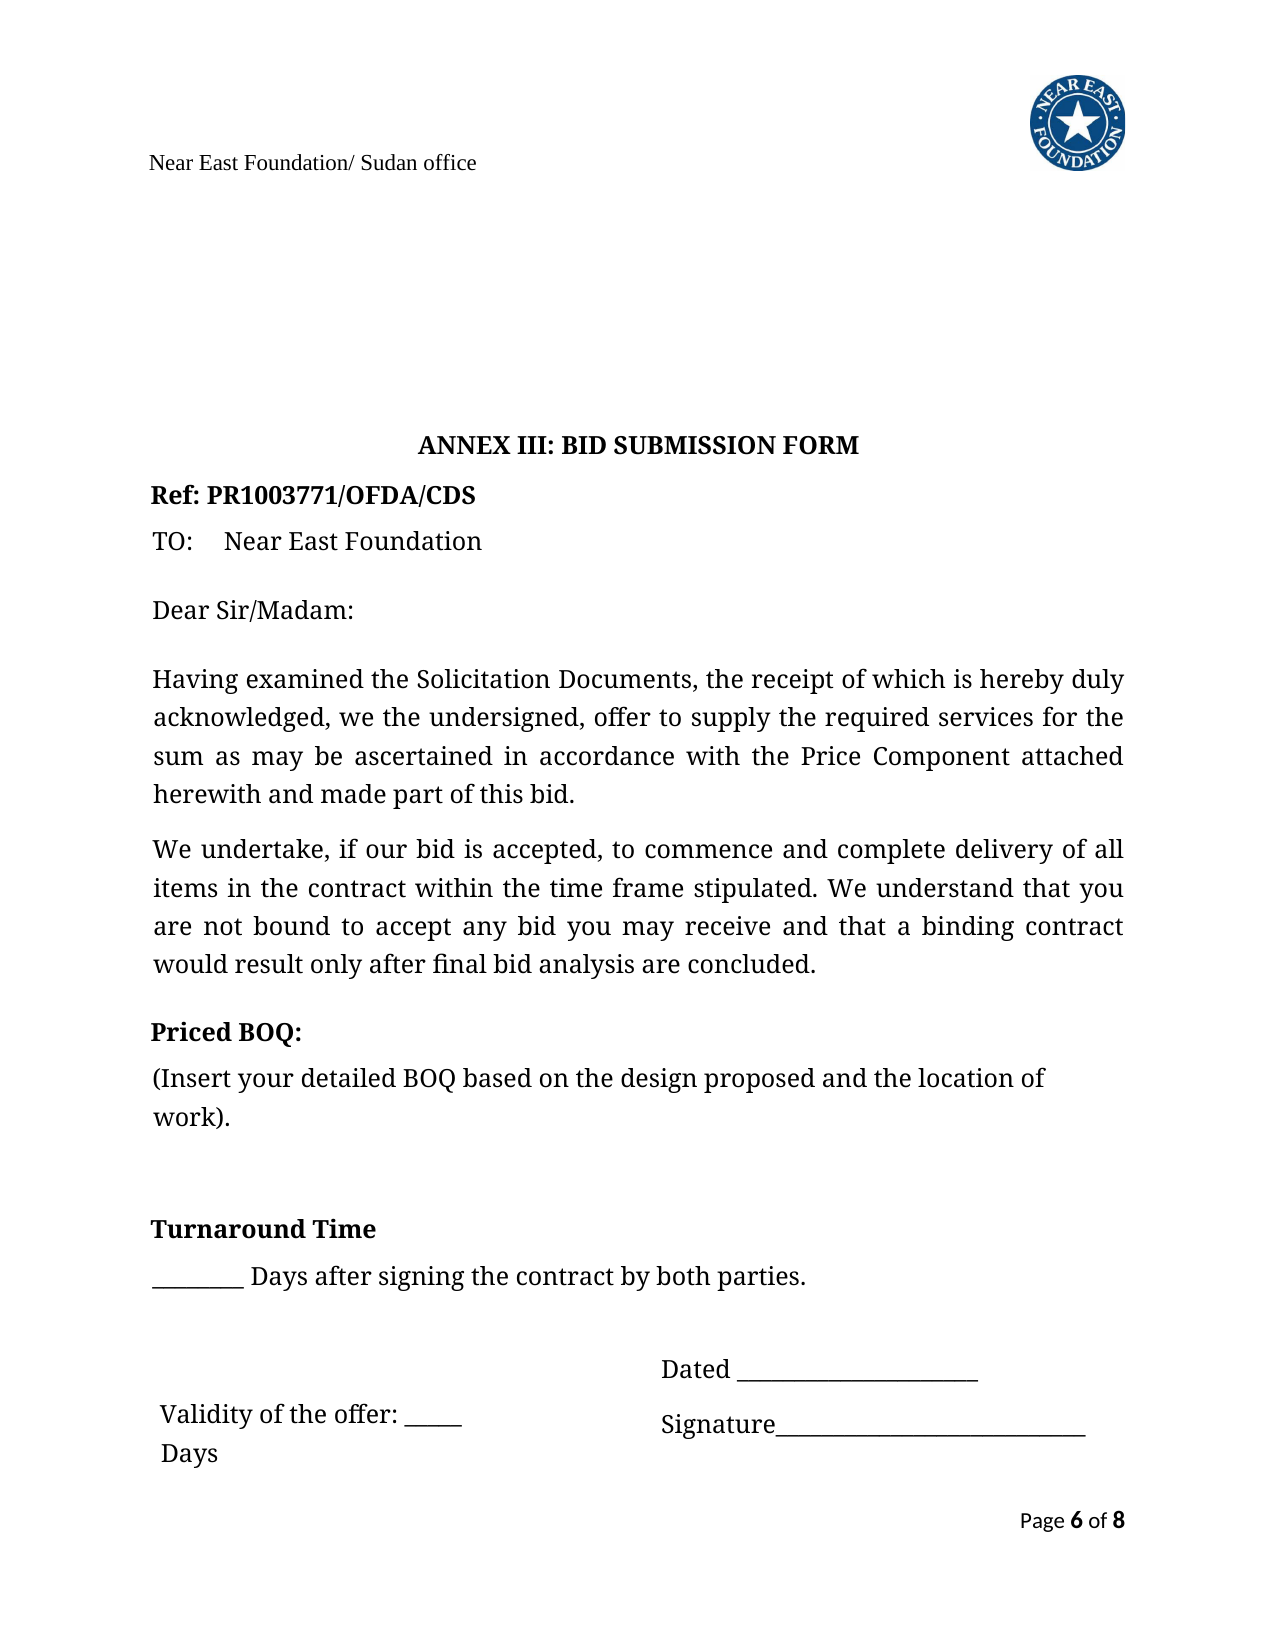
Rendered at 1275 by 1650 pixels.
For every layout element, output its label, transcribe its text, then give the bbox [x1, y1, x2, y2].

text ANNEX III: BID SUBMISSION FORM [152, 428, 1125, 462]
text Dear Sir/Madam: [152, 593, 500, 627]
text Dated _____________________ [661, 1351, 1125, 1386]
text (Insert your detailed BOQ based on the design proposed and the location of work). [152, 1061, 1125, 1133]
subtitle Priced BOQ: [150, 1014, 1127, 1048]
subtitle Ref: PR1003771/OFDA/CDS [150, 478, 1127, 512]
text Having examined the Solicitation Documents, the receipt of which is hereby duly acknowledged, we the undersigned, offer to supply the required services for the sum as may be ascertained in accordance with the Price Component attached herewith and made part of this bid. [152, 662, 1125, 811]
picture [1029, 75, 1125, 171]
text TO: Near East Foundation [152, 524, 500, 558]
subtitle Turnaround Time [150, 1212, 1127, 1246]
text ________ Days after signing the contract by both parties. [152, 1258, 1125, 1292]
text Signature___________________________ [661, 1406, 1125, 1440]
text We undertake, if our bid is accepted, to commence and complete delivery of all items in the contract within the time frame stipulated. We understand that you are not bound to accept any bid you may receive and that a binding contract would result only after final bid analysis are concluded. [152, 832, 1125, 981]
text Validity of the offer: _____ Days [159, 1397, 502, 1469]
